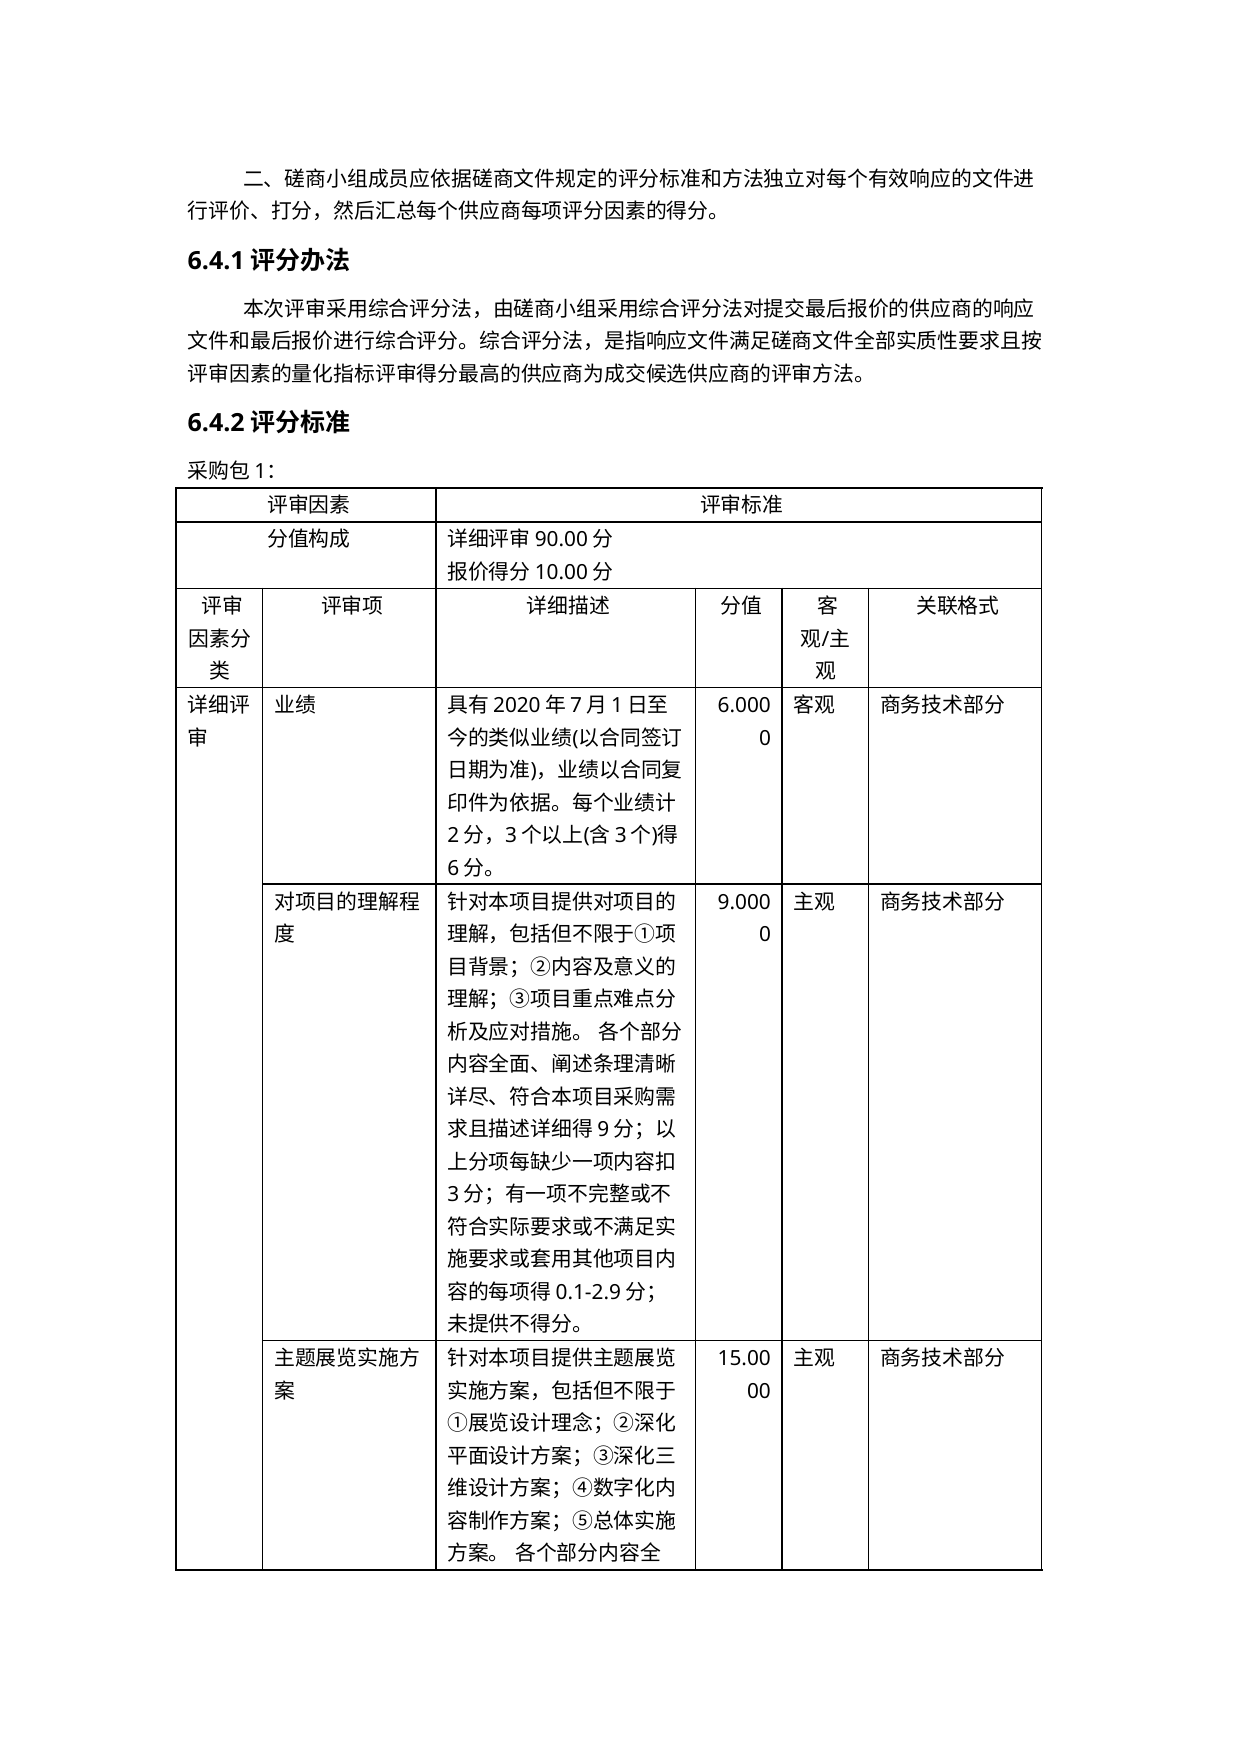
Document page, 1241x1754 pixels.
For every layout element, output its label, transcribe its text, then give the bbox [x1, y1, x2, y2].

table_cell 评审因素分类 [177, 589, 262, 687]
table_header 评审标准 [437, 489, 1041, 521]
table_cell 详细描述 [437, 589, 695, 687]
table_cell 主题展览实施方案 [263, 1341, 435, 1569]
text 6.4.1评分办法 [187, 227, 1053, 292]
table_cell 客观 [783, 688, 868, 883]
text 6.4.2评分标准 [187, 389, 1053, 454]
table_cell 主观 [783, 885, 868, 1340]
table_cell 客观/主观 [783, 589, 868, 687]
table_cell 商务技术部分 [869, 1341, 1041, 1569]
table_cell 商务技术部分 [869, 885, 1041, 1340]
text 本次评审采用综合评分法，由磋商小组采用综合评分法对提交最后报价的供应商的响应文件和最后报价进行综合评分。综合评分法，是指响应文件满足磋商文件全部实质性要求且按评审因素的量化指标评审得分最高的供应商为成交候选供应商的评审方法。 [187, 292, 1053, 389]
table_cell 针对本项目提供对项目的理解，包括但不限于①项目背景；②内容及意义的理解；③项目重点难点分析及应对措施。 各个部分内容全面、阐述条理清晰详尽、符合本项目采购需求且描述详细得9分；以上分项每缺少一项内容扣3分；有一项不完整或不符合实际要求或不满足实施要求或套用其他项目内容的每项得0.1-2.9分；未提供不得分。 [437, 885, 695, 1340]
table_cell 业绩 [263, 688, 435, 883]
text 二、磋商小组成员应依据磋商文件规定的评分标准和方法独立对每个有效响应的文件进行评价、打分，然后汇总每个供应商每项评分因素的得分。 [187, 162, 1053, 227]
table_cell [437, 1341, 695, 1569]
table_cell 具有2020年7月1日至今的类似业绩(以合同签订日期为准)，业绩以合同复印件为依据。每个业绩计2分，3个以上(含3个)得6分。 [437, 688, 695, 883]
table_cell 评审项 [263, 589, 435, 687]
table_header 评审因素 [177, 489, 435, 521]
table_cell 分值 [696, 589, 781, 687]
table_cell 15.0000 [696, 1341, 781, 1569]
table_cell 9.0000 [696, 885, 781, 1340]
text 采购包1： [187, 454, 1053, 487]
table_cell 6.0000 [696, 688, 781, 883]
table_cell 详细评审 [177, 688, 262, 1569]
table_cell 详细评审90.00分 报价得分10.00分 [437, 523, 1041, 588]
table_cell 对项目的理解程度 [263, 885, 435, 1340]
table_cell 主观 [783, 1341, 868, 1569]
table_cell 分值构成 [177, 523, 435, 588]
table_cell 关联格式 [869, 589, 1041, 687]
table_cell 商务技术部分 [869, 688, 1041, 883]
